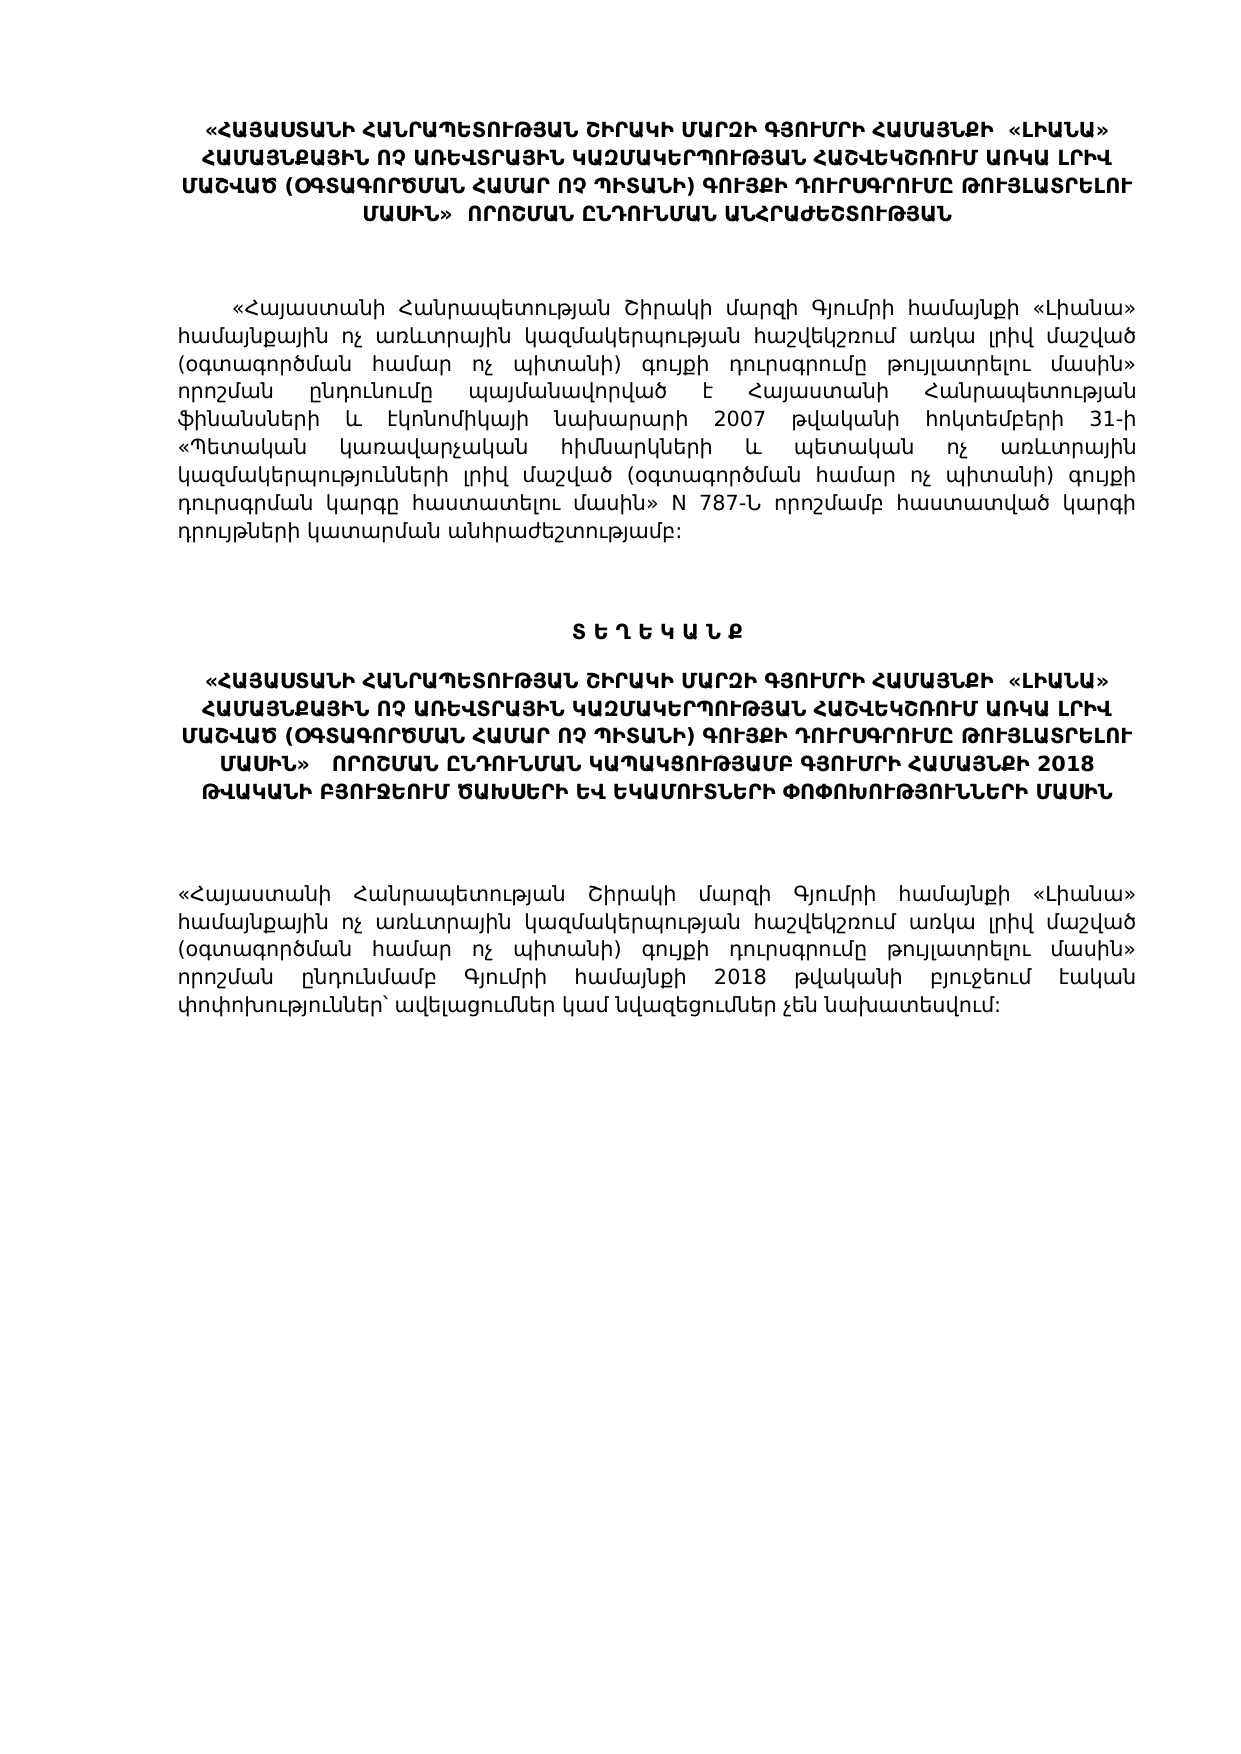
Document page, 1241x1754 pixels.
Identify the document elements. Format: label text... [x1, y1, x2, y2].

text «ՀԱՅԱՍՏԱՆԻ ՀԱՆՐԱՊԵՏՈՒԹՅԱՆ ՇԻՐԱԿԻ ՄԱՐԶԻ ԳՅՈՒՄՐԻ ՀԱՄԱՅՆՔԻ «ԼԻԱՆԱ» ՀԱՄԱՅՆՔԱՅԻՆ ՈՉ ԱՌԵՎՏՐԱՅԻՆ ԿԱԶՄԱԿԵՐՊՈՒԹՅԱՆ ՀԱՇՎԵԿՇՌՈՒՄ ԱՌԿԱ ԼՐԻՎ ՄԱՇՎԱԾ (ՕԳՏԱԳՈՐԾՄԱՆ ՀԱՄԱՐ ՈՉ ՊԻՏԱՆԻ) ԳՈՒՅՔԻ ԴՈՒՐՍԳՐՈՒՄԸ ԹՈՒՅԼԱՏՐԵԼՈՒ ՄԱՍԻՆ» ՈՐՈՇՄԱՆ ԸՆԴՈՒՆՄԱՆ ԱՆՀՐԱԺԵՇՏՈՒԹՅԱՆ [177, 118, 1137, 226]
text «Հայաստանի Հանրապետության Շիրակի մարզի Գյումրի համայնքի «Լիանա» համայնքային ոչ առևտրային կազմակերպության հաշվեկշռում առկա լրիվ մաշված (օգտագործման համար ոչ պիտանի) գույքի դուրսգրումը թույլատրելու մասին» որոշման ընդունմամբ Գյումրի համայնքի 2018 թվականի բյուջեում էական փոփոխություններ՝ ավելացումներ կամ նվազեցումներ չեն նախատեսվում: [177, 882, 1137, 1017]
text «Հայաստանի Հանրապետության Շիրակի մարզի Գյումրի համայնքի «Լիանա» համայնքային ոչ առևտրային կազմակերպության հաշվեկշռում առկա լրիվ մաշված (օգտագործման համար ոչ պիտանի) գույքի դուրսգրումը թույլատրելու մասին» որոշման ընդունումը պայմանավորված է Հայաստանի Հանրապետության ֆինանսների և էկոնոմիկայի նախարարի 2007 թվականի հոկտեմբերի 31-ի «Պետական կառավարչական հիմնարկների և պետական ոչ առևտրային կազմակերպությունների լրիվ մաշված (օգտագործման համար ոչ պիտանի) գույքի դուրսգրման կարգը հաստատելու մասին» N 787-Ն որոշմամբ հաստատված կարգի դրույթների կատարման անհրաժեշտությամբ: [177, 296, 1137, 543]
text Տ Ե Ղ Ե Կ Ա Ն Ք [177, 620, 1137, 644]
text «ՀԱՅԱՍՏԱՆԻ ՀԱՆՐԱՊԵՏՈՒԹՅԱՆ ՇԻՐԱԿԻ ՄԱՐԶԻ ԳՅՈՒՄՐԻ ՀԱՄԱՅՆՔԻ «ԼԻԱՆԱ» ՀԱՄԱՅՆՔԱՅԻՆ ՈՉ ԱՌԵՎՏՐԱՅԻՆ ԿԱԶՄԱԿԵՐՊՈՒԹՅԱՆ ՀԱՇՎԵԿՇՌՈՒՄ ԱՌԿԱ ԼՐԻՎ ՄԱՇՎԱԾ (ՕԳՏԱԳՈՐԾՄԱՆ ՀԱՄԱՐ ՈՉ ՊԻՏԱՆԻ) ԳՈՒՅՔԻ ԴՈՒՐՍԳՐՈՒՄԸ ԹՈՒՅԼԱՏՐԵԼՈՒ ՄԱՍԻՆ» ՈՐՈՇՄԱՆ ԸՆԴՈՒՆՄԱՆ ԿԱՊԱԿՑՈՒԹՅԱՄԲ ԳՅՈՒՄՐԻ ՀԱՄԱՅՆՔԻ 2018 ԹՎԱԿԱՆԻ ԲՅՈՒՋԵՈՒՄ ԾԱԽՍԵՐԻ ԵՎ ԵԿԱՄՈՒՏՆԵՐԻ ՓՈՓՈԽՈՒԹՅՈՒՆՆԵՐԻ ՄԱՍԻՆ [177, 669, 1137, 804]
